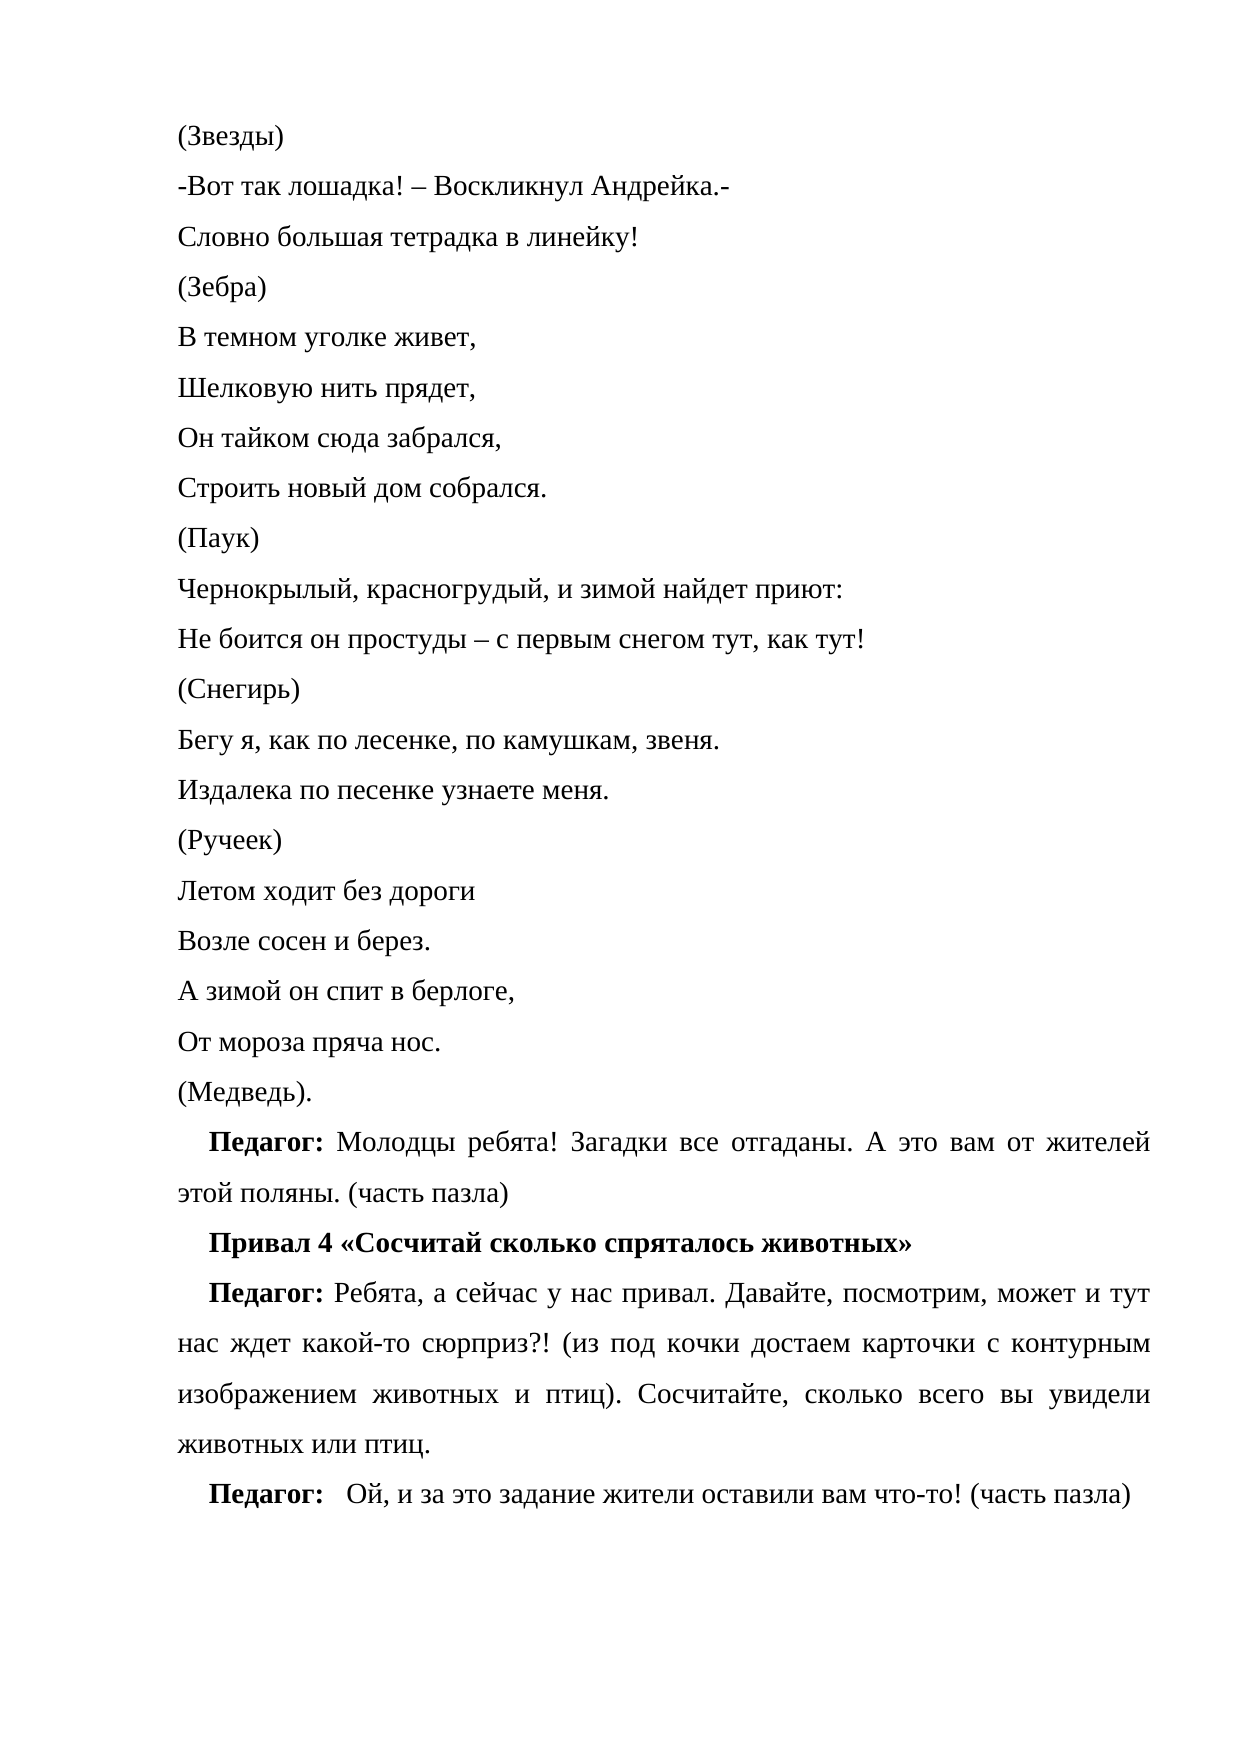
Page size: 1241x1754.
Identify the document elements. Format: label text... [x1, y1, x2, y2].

text (Ручеек) [177, 822, 1152, 856]
text Строить новый дом собрался. [177, 470, 1152, 504]
text Бегу я, как по лесенке, по камушкам, звеня. [177, 722, 1152, 755]
text В темном уголке живет, [177, 319, 1152, 353]
text Он тайком сюда забрался, [177, 420, 1152, 453]
text Чернокрылый, красногрудый, и зимой найдет приют: [177, 571, 1152, 604]
text -Вот так лошадка! – Воскликнул Андрейка.- [177, 168, 1152, 202]
text Педагог: Молодцы ребята! Загадки все отгаданы. А это вам от жителей этой поляны. (часть пазла) [177, 1124, 1152, 1208]
text (Паук) [177, 521, 1152, 554]
text Летом ходит без дороги Возле сосен и берез. А зимой он спит в берлоге, От мороза пряча нос. [177, 873, 1152, 1057]
text Шелковую нить прядет, [177, 370, 1152, 403]
text Педагог: Ребята, а сейчас у нас привал. Давайте, посмотрим, может и тут нас ждет какой-то сюрприз?! (из под кочки достаем карточки с контурным изображением животных и птиц). Сосчитайте, сколько всего вы увидели животных или птиц. [177, 1275, 1152, 1460]
text Привал 4 «Сосчитай сколько спряталось животных» [177, 1225, 1152, 1258]
text Не боится он простуды – с первым снегом тут, как тут! [177, 621, 1152, 655]
text (Медведь). [177, 1074, 1152, 1108]
text (Зебра) [177, 269, 1152, 303]
text (Снегирь) [177, 672, 1152, 705]
text (Звезды) [177, 118, 1152, 152]
text Педагог: Ой, и за это задание жители оставили вам что-то! (часть пазла) [177, 1477, 1152, 1510]
text Издалека по песенке узнаете меня. [177, 772, 1152, 806]
text Словно большая тетрадка в линейку! [177, 219, 1152, 252]
